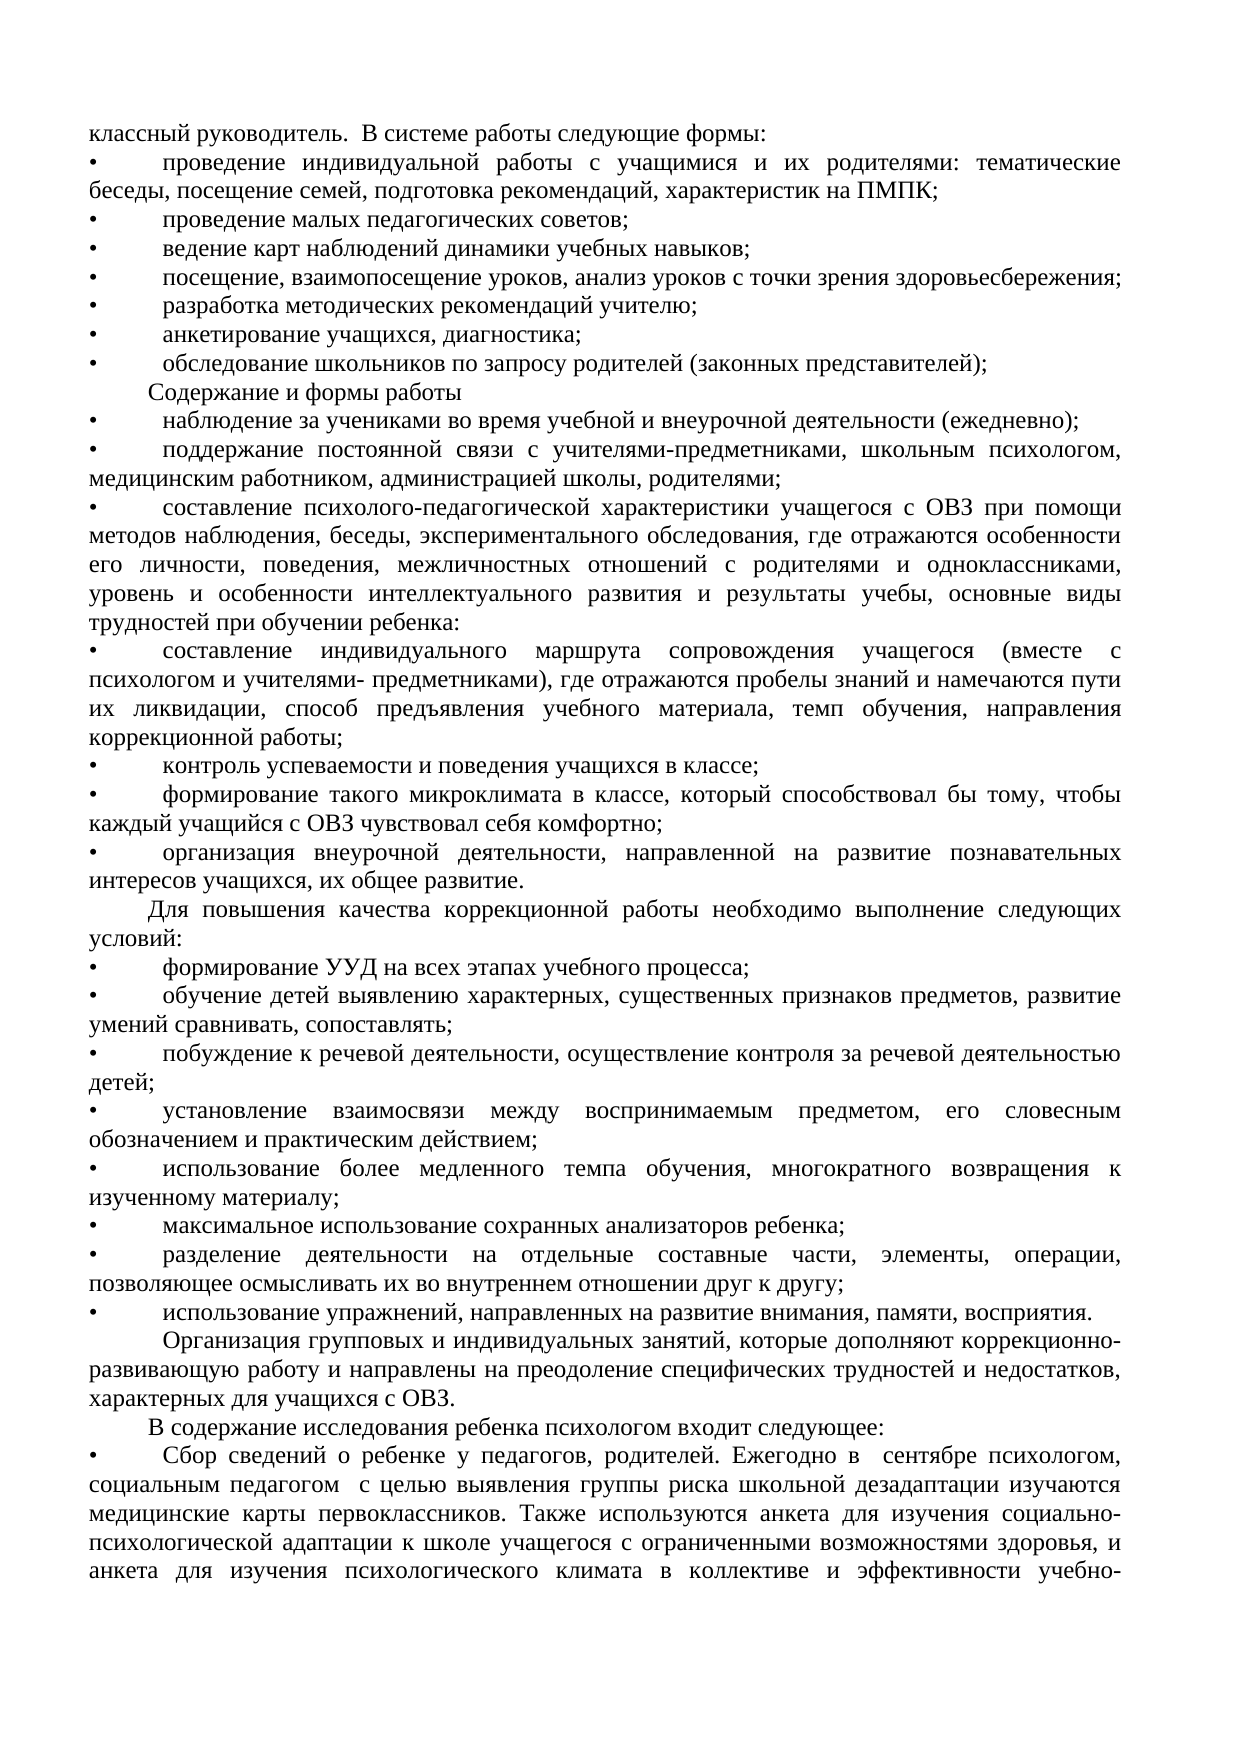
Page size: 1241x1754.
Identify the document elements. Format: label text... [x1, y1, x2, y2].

text • побуждение к речевой деятельности, осуществление контроля за речевой деятельностью детей; [89, 1038, 1122, 1096]
text Организация групповых и индивидуальных занятий, которые дополняют коррекционно-развивающую работу и направлены на преодоление специфических трудностей и недостатков, характерных для учащихся с ОВЗ. [89, 1326, 1122, 1412]
text • поддержание постоянной связи с учителями-предметниками, школьным психологом, медицинским работником, администрацией школы, родителями; [89, 434, 1122, 492]
text • проведение индивидуальной работы с учащимися и их родителями: тематические беседы, посещение семей, подготовка рекомендаций, характеристик на ПМПК; [89, 147, 1122, 204]
text • составление индивидуального маршрута сопровождения учащегося (вместе с психологом и учителями- предметниками), где отражаются пробелы знаний и намечаются пути их ликвидации, способ предъявления учебного материала, темп обучения, направления коррекционной работы; [89, 636, 1122, 751]
text • организация внеурочной деятельности, направленной на развитие познавательных интересов учащихся, их общее развитие. [89, 837, 1122, 894]
text • формирование такого микроклимата в классе, который способствовал бы тому, чтобы каждый учащийся с ОВЗ чувствовал себя комфортно; [89, 779, 1122, 837]
text • использование более медленного темпа обучения, многократного возвращения к изученному материалу; [89, 1153, 1122, 1211]
text В содержание исследования ребенка психологом входит следующее: [89, 1412, 1122, 1441]
text • разделение деятельности на отдельные составные части, элементы, операции, позволяющее осмысливать их во внутреннем отношении друг к другу; [89, 1239, 1122, 1297]
text • обследование школьников по запросу родителей (законных представителей); [89, 348, 1122, 377]
text Содержание и формы работы [89, 377, 1122, 406]
text • посещение, взаимопосещение уроков, анализ уроков с точки зрения здоровьесбережения; [89, 262, 1122, 291]
text • обучение детей выявлению характерных, существенных признаков предметов, развитие умений сравнивать, сопоставлять; [89, 981, 1122, 1038]
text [89, 1441, 1122, 1584]
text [89, 118, 1122, 147]
text • разработка методических рекомендаций учителю; [89, 291, 1122, 319]
text • использование упражнений, направленных на развитие внимания, памяти, восприятия. [89, 1297, 1122, 1326]
text • максимальное использование сохранных анализаторов ребенка; [89, 1211, 1122, 1239]
text • составление психолого-педагогической характеристики учащегося с ОВЗ при помощи методов наблюдения, беседы, экспериментального обследования, где отражаются особенности его личности, поведения, межличностных отношений с родителями и одноклассниками, уровень и особенности интеллектуального развития и результаты учебы, основные виды трудностей при обучении ребенка: [89, 492, 1122, 636]
text • наблюдение за учениками во время учебной и внеурочной деятельности (ежедневно); [89, 406, 1122, 434]
text • проведение малых педагогических советов; [89, 204, 1122, 233]
text • установление взаимосвязи между воспринимаемым предметом, его словесным обозначением и практическим действием; [89, 1096, 1122, 1153]
text • контроль успеваемости и поведения учащихся в классе; [89, 751, 1122, 779]
text • ведение карт наблюдений динамики учебных навыков; [89, 233, 1122, 262]
text Для повышения качества коррекционной работы необходимо выполнение следующих условий: [89, 894, 1122, 952]
text • формирование УУД на всех этапах учебного процесса; [89, 952, 1122, 981]
text • анкетирование учащихся, диагностика; [89, 319, 1122, 348]
